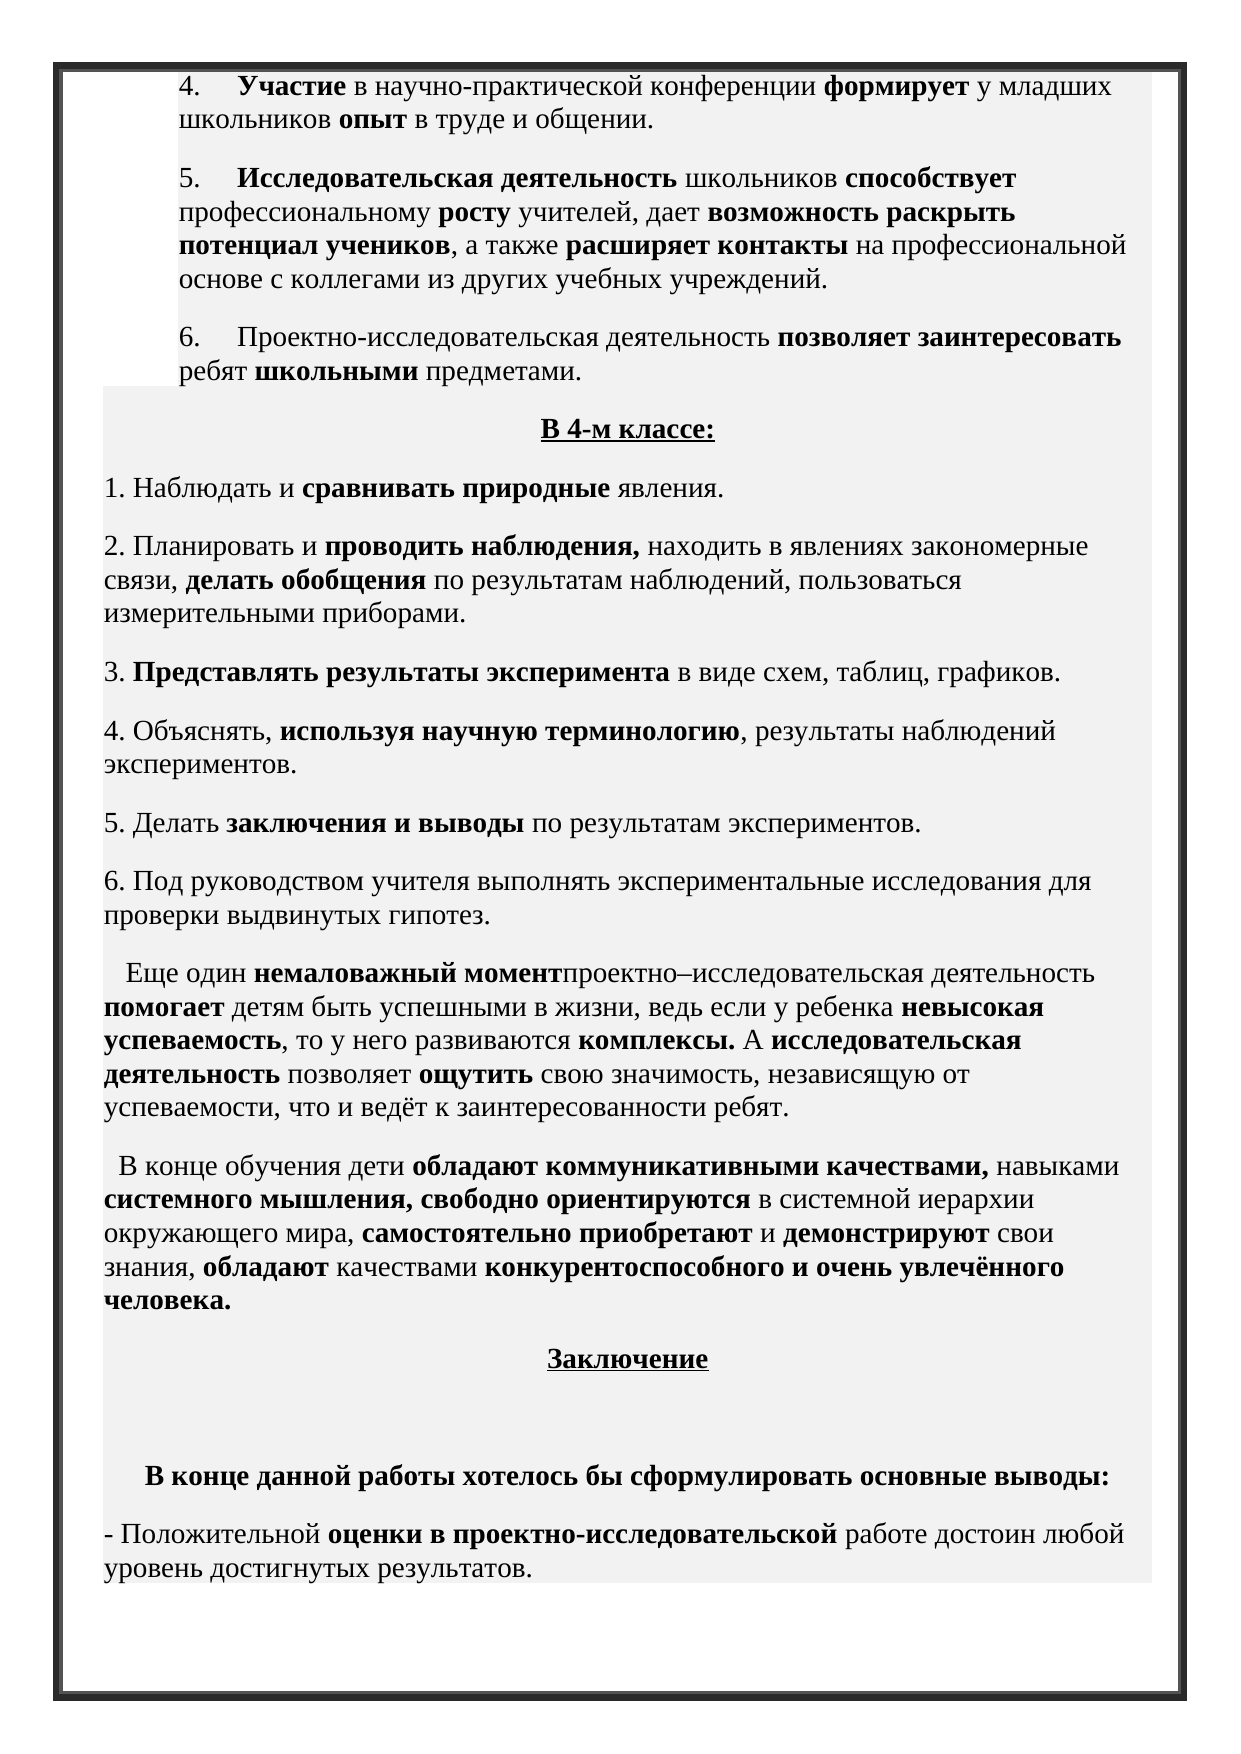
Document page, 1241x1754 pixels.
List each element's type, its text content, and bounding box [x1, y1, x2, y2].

text 1. Наблюдать и сравнивать природные явления. [103, 470, 1152, 503]
text В 4-м классе: [103, 411, 1152, 445]
text - Положительной оценки в проектно-исследовательской работе достоин любой уровень достигнутых результатов. [103, 1516, 1152, 1583]
text 5. Исследовательская деятельность школьников способствует профессиональному росту учителей, дает возможность раскрыть потенциал учеников, а также расширяет контакты на профессиональной основе с коллегами из других учебных учреждений. [178, 160, 1152, 294]
text 6. Проектно-исследовательская деятельность позволяет заинтересовать ребят школьными предметами. [178, 319, 1152, 386]
text Заключение [103, 1341, 1152, 1374]
text 4. Объяснять, используя научную терминологию, результаты наблюдений экспериментов. [103, 713, 1152, 780]
text 2. Планировать и проводить наблюдения, находить в явлениях закономерные связи, делать обобщения по результатам наблюдений, пользоваться измерительными приборами. [103, 528, 1152, 629]
text В конце данной работы хотелось бы сформулировать основные выводы: [103, 1458, 1152, 1491]
text 3. Представлять результаты эксперимента в виде схем, таблиц, графиков. [103, 654, 1152, 688]
text Еще один немаловажный моментпроектно–исследовательская деятельность помогает детям быть успешными в жизни, ведь если у ребенка невысокая успеваемость, то у него развиваются комплексы. А исследовательская деятельность позволяет ощутить свою значимость, независящую от успеваемости, что и ведёт к заинтересованности ребят. [103, 955, 1152, 1123]
text 6. Под руководством учителя выполнять экспериментальные исследования для проверки выдвинутых гипотез. [103, 863, 1152, 930]
text 5. Делать заключения и выводы по результатам экспериментов. [103, 805, 1152, 838]
text 4. Участие в научно-практической конференции формирует у младших школьников опыт в труде и общении. [178, 72, 1152, 135]
text В конце обучения дети обладают коммуникативными качествами, навыками системного мышления, свободно ориентируются в системной иерархии окружающего мира, самостоятельно приобретают и демонстрируют свои знания, обладают качествами конкурентоспособного и очень увлечённого человека. [103, 1148, 1152, 1316]
